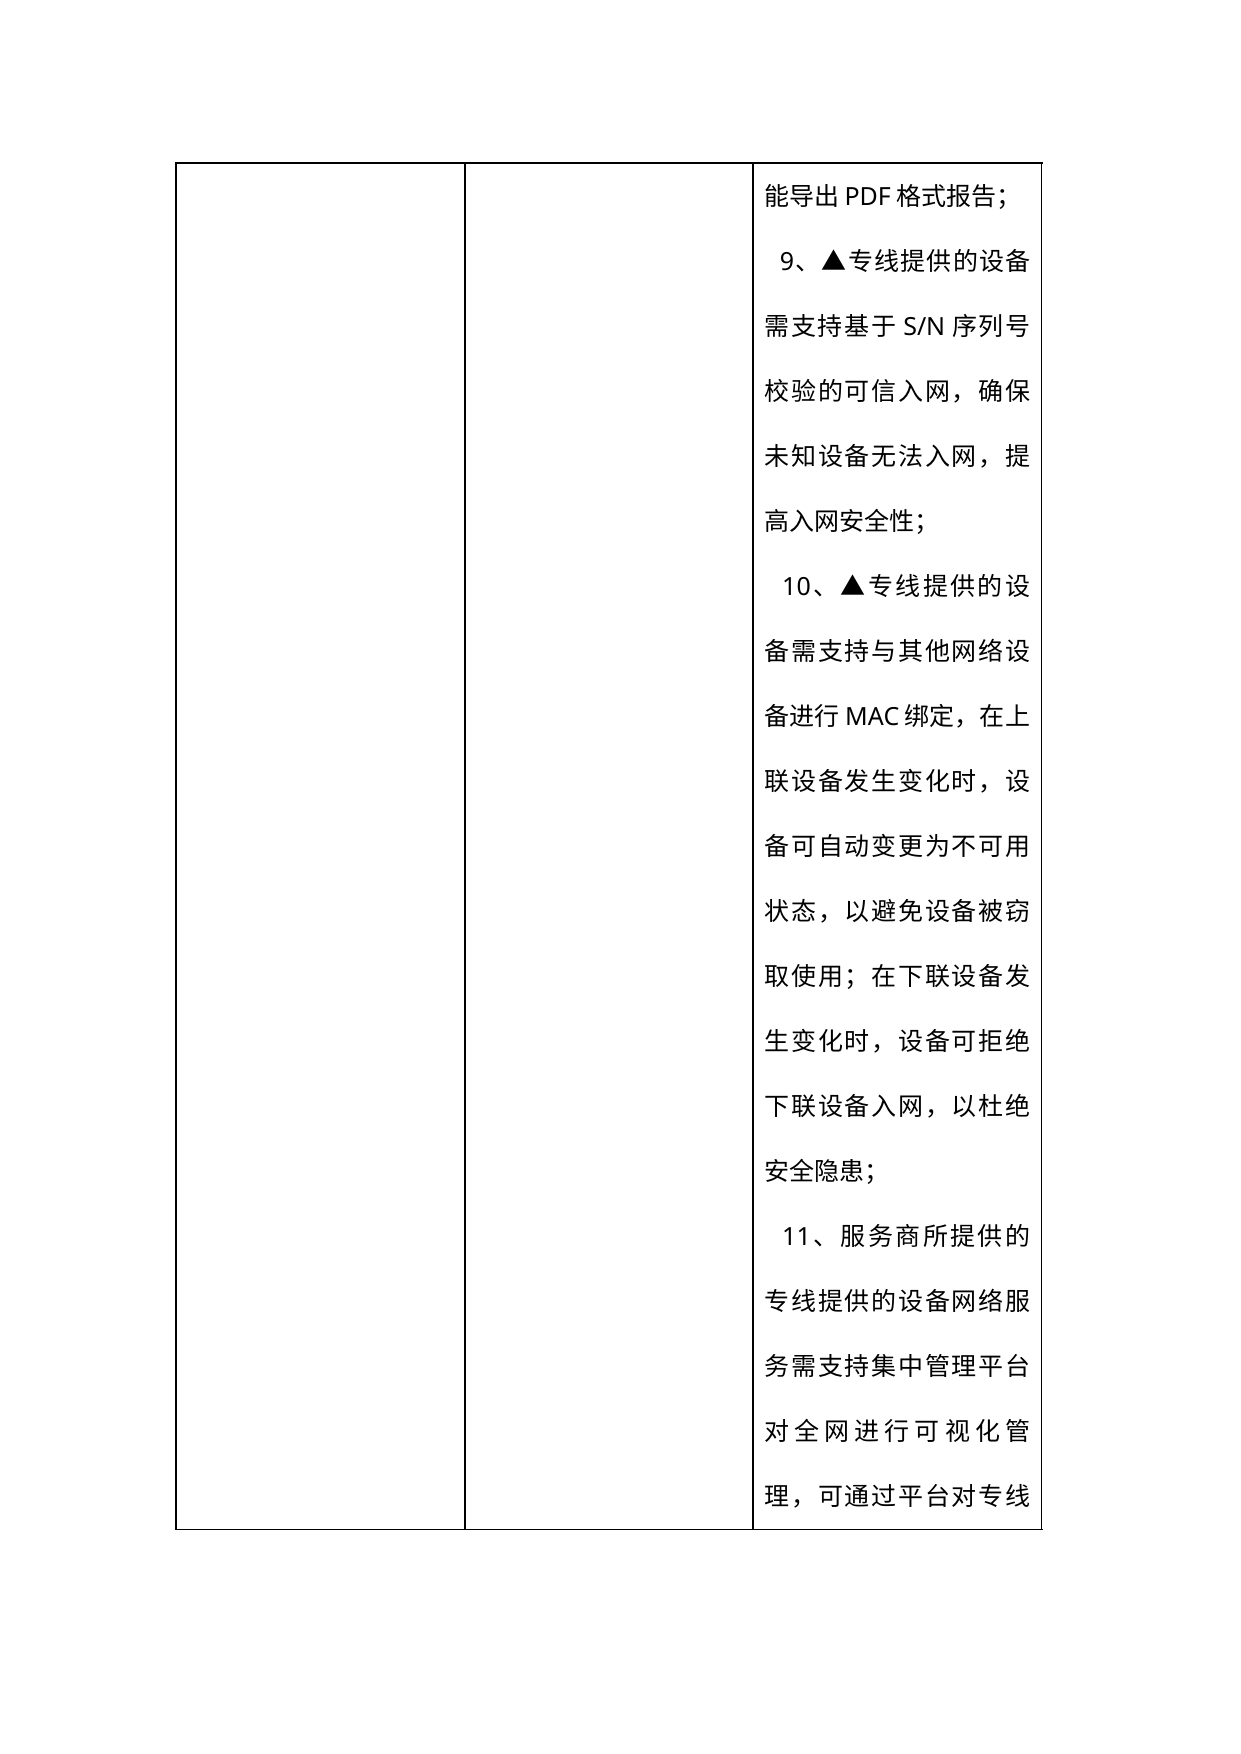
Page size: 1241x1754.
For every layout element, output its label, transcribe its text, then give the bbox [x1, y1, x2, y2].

table_cell ▲ [177, 164, 464, 1528]
table_cell 8 [466, 164, 752, 1528]
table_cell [754, 164, 1041, 1528]
